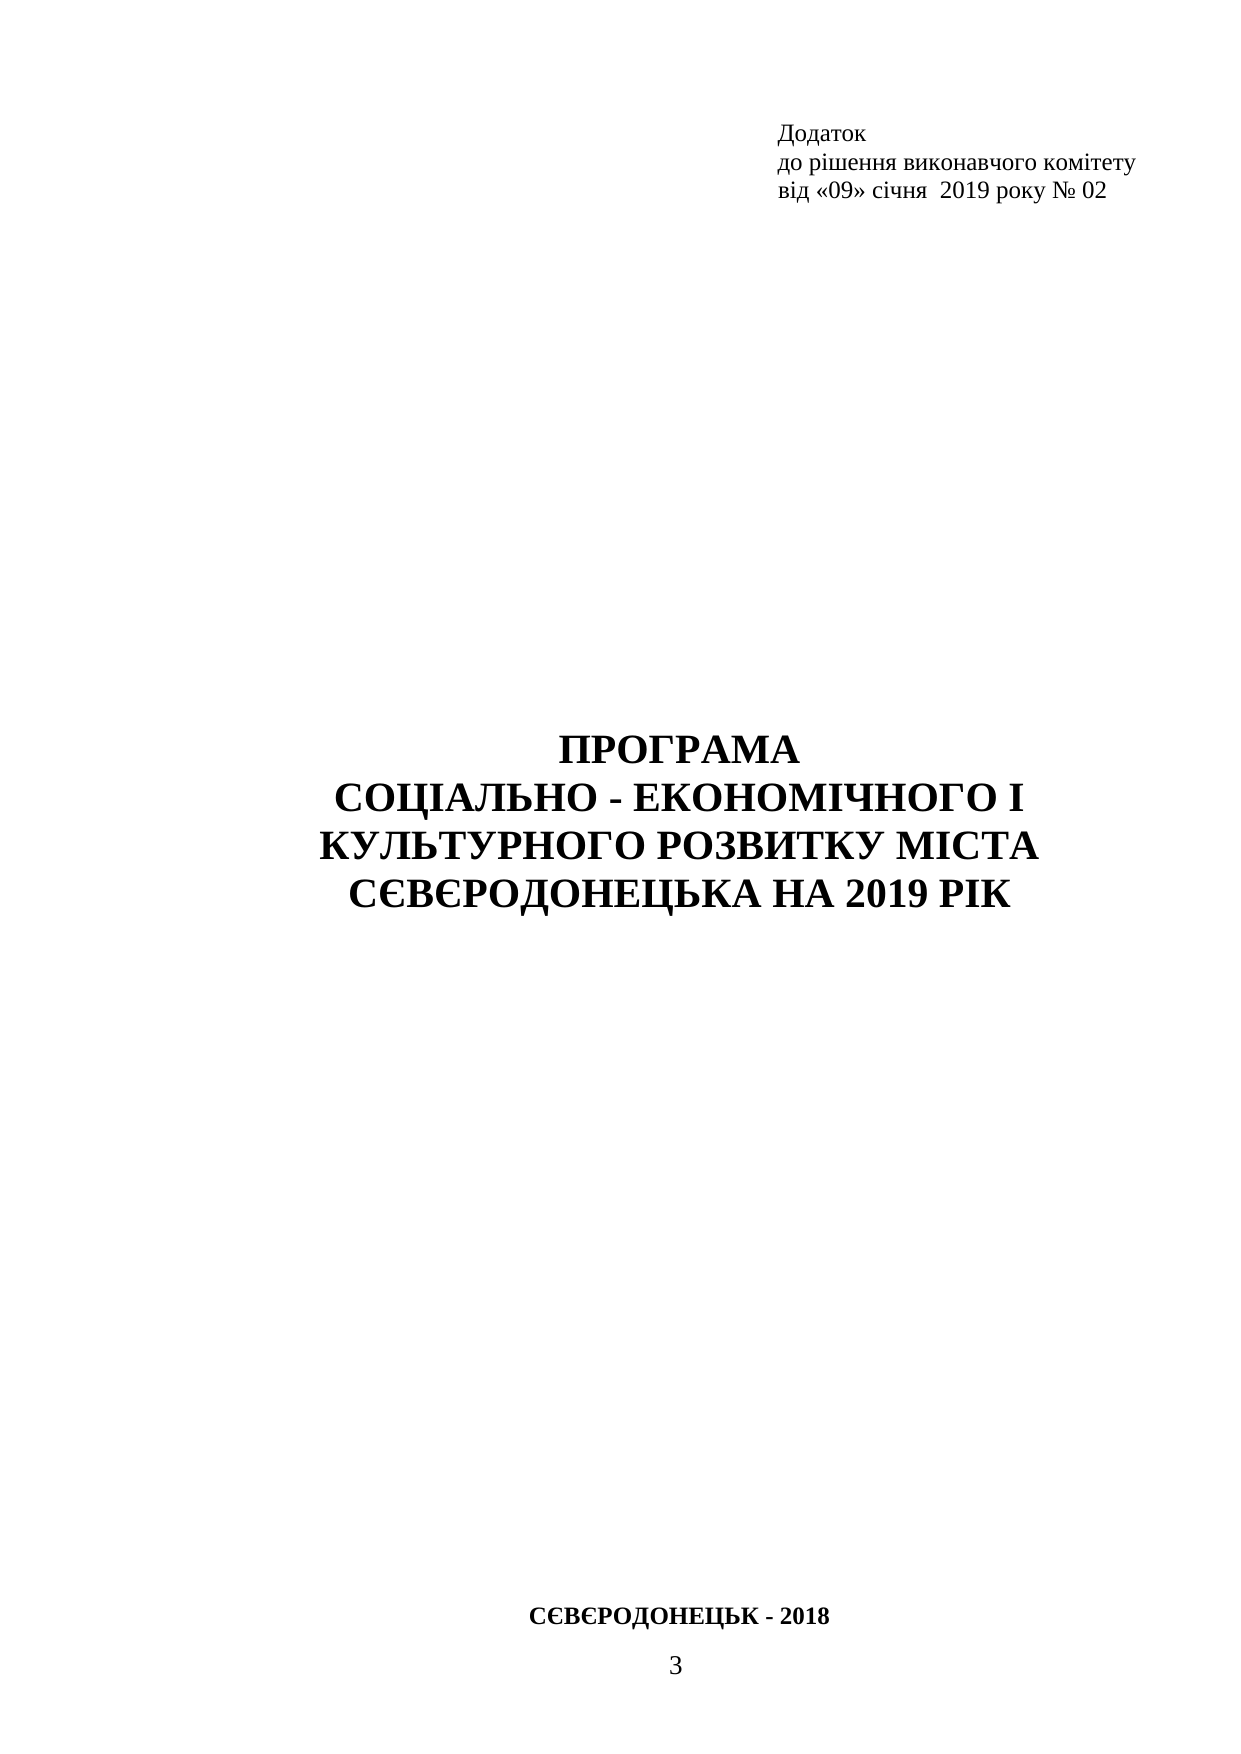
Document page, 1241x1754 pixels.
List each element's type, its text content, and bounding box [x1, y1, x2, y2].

text Додаток [178, 118, 1181, 147]
text СЄВЄРОДОНЕЦЬК - 2018 [177, 1601, 1181, 1630]
text від «09» січня 2019 року № 02 [778, 176, 1211, 204]
text до рішення виконавчого комітету [777, 147, 1181, 176]
text СОЦІАЛЬНО - ЕКОНОМІЧНОГО І КУЛЬТУРНОГО РОЗВИТКУ МІСТА СЄВЄРОДОНЕЦЬКА НА 2019 РІК [177, 772, 1181, 916]
text ПРОГРАМА [177, 724, 1181, 772]
